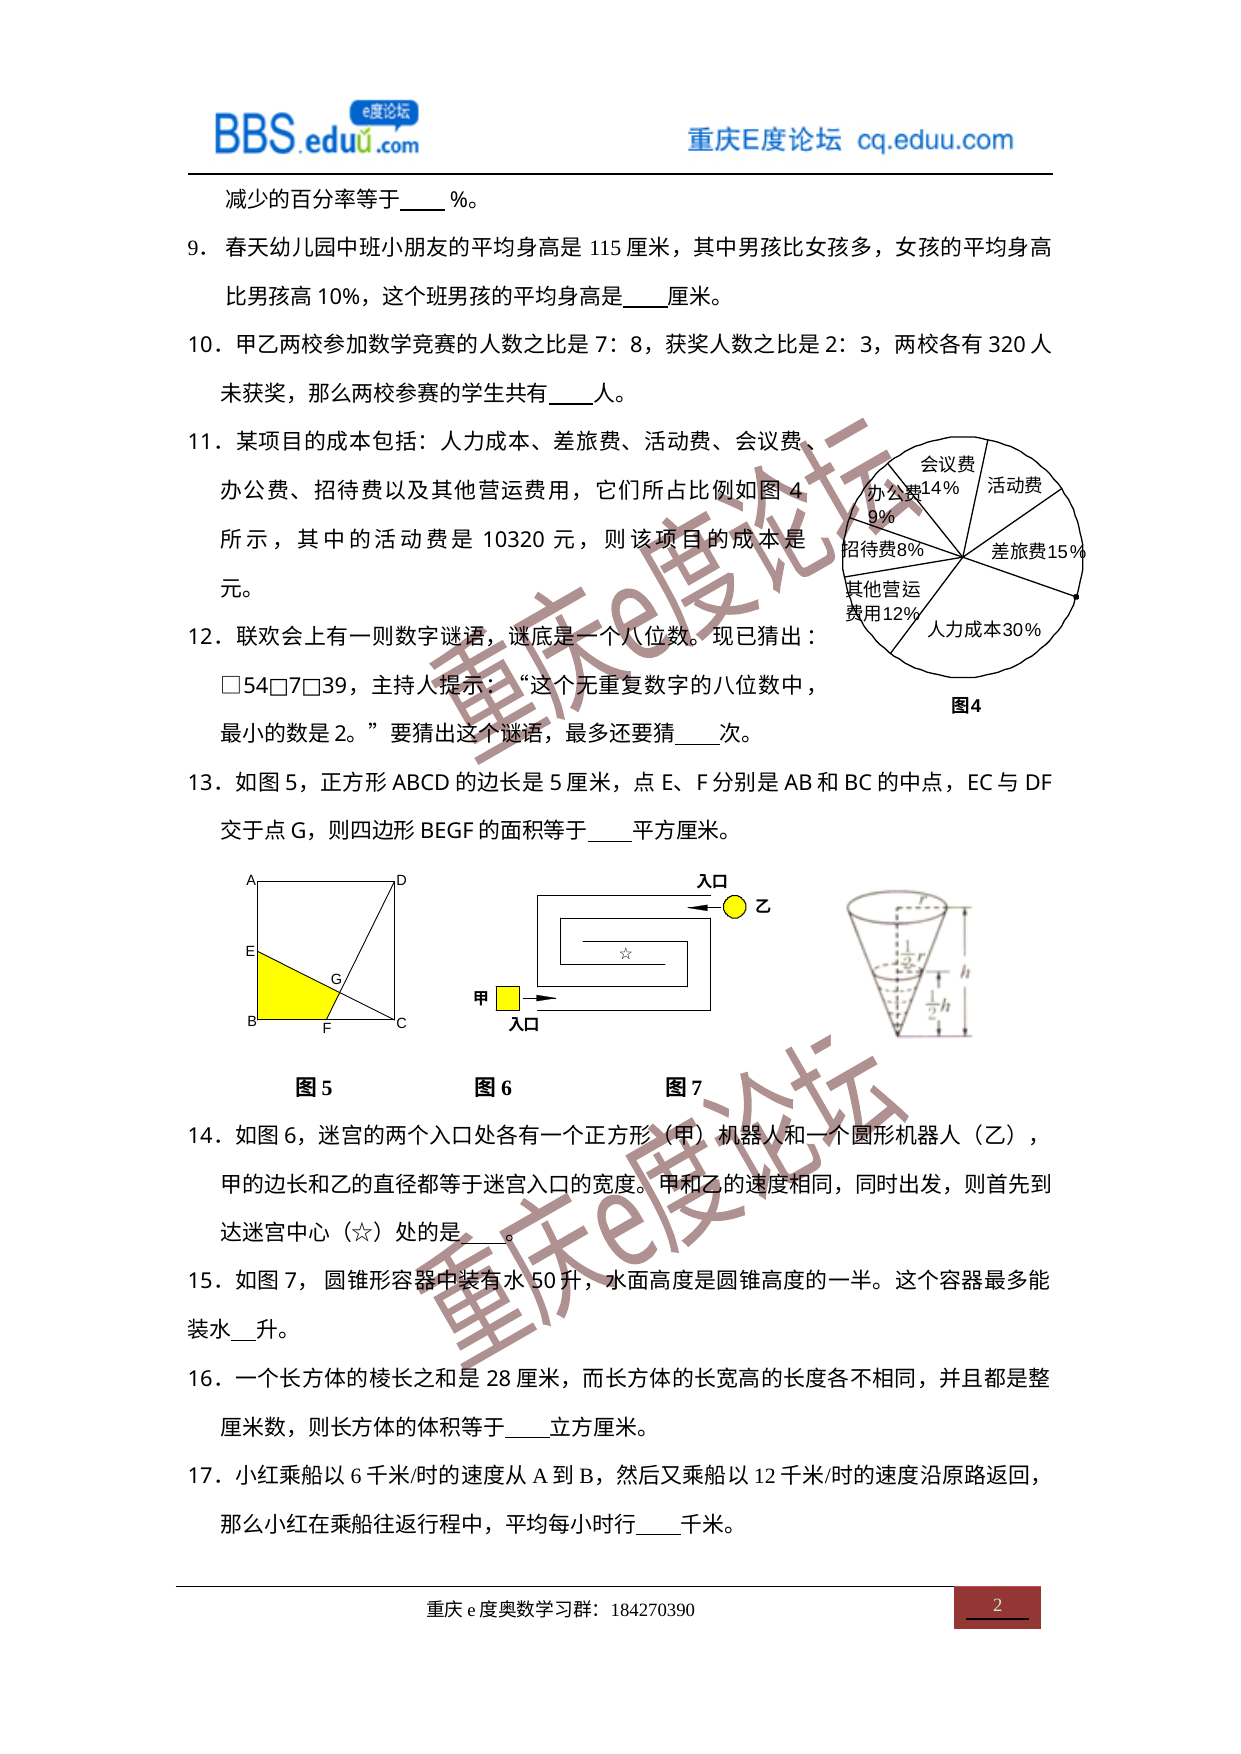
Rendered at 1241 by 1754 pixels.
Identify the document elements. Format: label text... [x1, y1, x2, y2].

picture [187, 88, 1053, 171]
text 10．甲乙两校参加数学竞赛的人数之比是7：8，获奖人数之比是2：3，两校各有320人未获奖，那么两校参赛的学生共有 人。 [187, 327, 1053, 408]
text 17．小红乘船以/时的速度从A到B，然后又乘船以12千米/时的速度沿原路返回，那么小红在乘船往返行程中，平均每小时行 千米。 [187, 1457, 1053, 1539]
text 13．如图5，正方形ABCD的边长是5厘米，点E、F分别是AB和BC的中点，EC与DF交于点G，则四边形BEGF的面积等于 平方厘米。 [187, 764, 1053, 846]
text 12．联欢会上有一则数字谜语，谜底是一个八位数。现已猜出：□54□7□39，主持人提示：“这个无重复数字的八位数中，最小的数是2。”要猜出这个谜语，最多还要猜 次。 [187, 618, 1053, 748]
text 图5 图6 图7 [187, 1069, 1053, 1102]
list 将一个分数作如图3所示的变化后，得到的新分数比原分数减少的百分率等于 %。 [187, 181, 1053, 214]
text 14．如图6，迷宫的两个入口处各有一个正方形（甲）机器人和一个圆形机器人（乙），甲的边长和乙的直径都等于迷宫入口的宽度。甲和乙的速度相同，同时出发，则首先到达迷宫中心（☆）处的是 。 [187, 1117, 1053, 1247]
text 16．一个长方体的棱长之和是28厘米，而长方体的长宽高的长度各不相同，并且都是整厘米数，则长方体的体积等于 立方厘米。 [187, 1360, 1053, 1442]
list 春天幼儿园中班小朋友的平均身高是115厘米，其中男孩比女孩多，女孩的平均身高比男孩高10%，这个班男孩的平均身高是 厘米。 [187, 230, 1053, 311]
text 15．如图7， 圆锥形容器中装有水，水面高度是圆锥高度的一半。这个容器最多能装水 升。 [187, 1263, 1053, 1344]
picture [830, 872, 1008, 1049]
text 11．某项目的成本包括：人力成本、差旅费、活动费、会议费、办公费、招待费以及其他营运费用，它们所占比例如图4所示，其中的活动费是10320元，则该项目的成本是 元。 [187, 424, 1053, 603]
